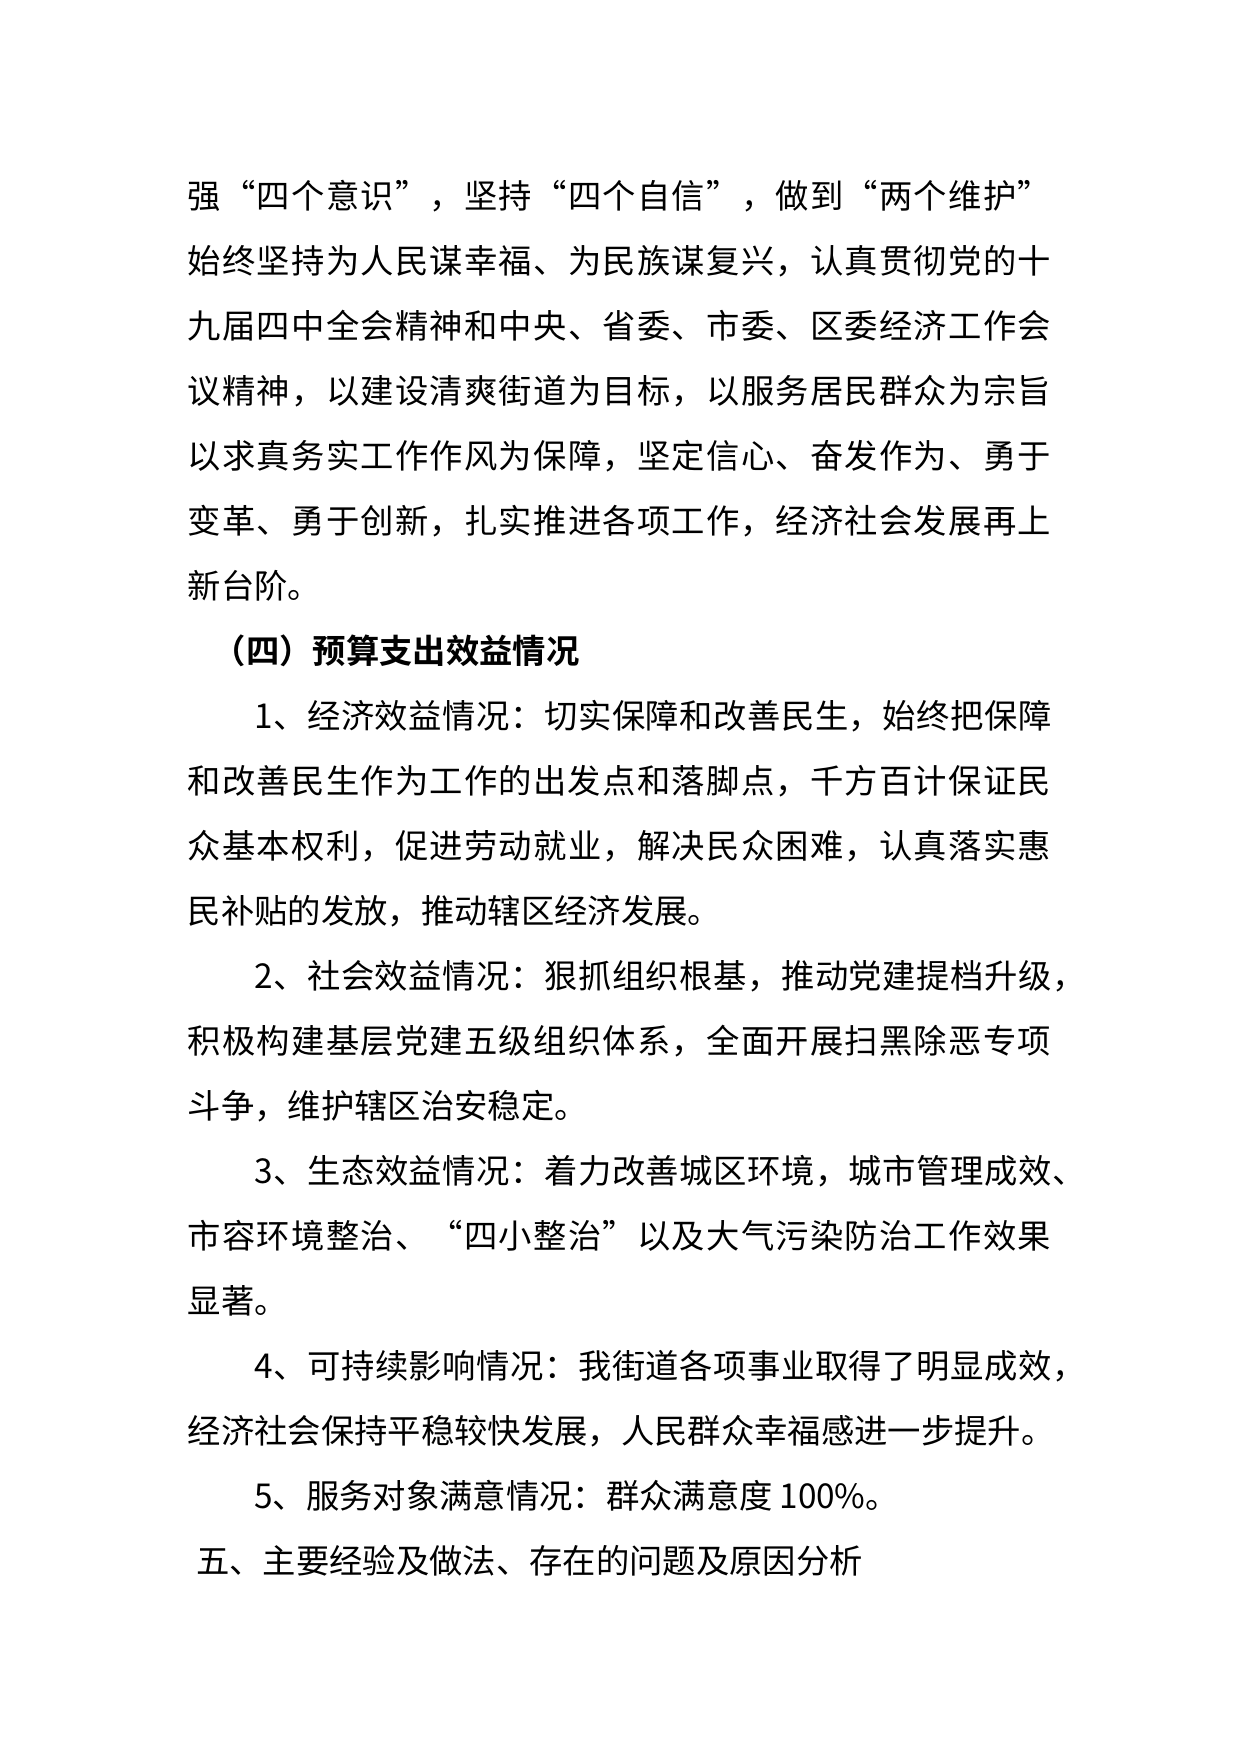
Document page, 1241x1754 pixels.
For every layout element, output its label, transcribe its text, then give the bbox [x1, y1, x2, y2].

text 1、经济效益情况：切实保障和改善民生，始终把保障和改善民生作为工作的出发点和落脚点，千方百计保证民众基本权利，促进劳动就业，解决民众困难，认真落实惠民补贴的发放，推动辖区经济发展。 [187, 682, 1053, 942]
text 五、主要经验及做法、存在的问题及原因分析 [187, 1527, 1053, 1592]
text 4、可持续影响情况：我街道各项事业取得了明显成效，经济社会保持平稳较快发展，人民群众幸福感进一步提升。 [187, 1332, 1053, 1462]
text （四）预算支出效益情况 [187, 617, 1053, 682]
text 3、生态效益情况：着力改善城区环境，城市管理成效、市容环境整治、“四小整治”以及大气污染防治工作效果显著。 [187, 1137, 1053, 1332]
text 5、服务对象满意情况：群众满意度100%。 [187, 1462, 1053, 1527]
text 2、社会效益情况：狠抓组织根基，推动党建提档升级，积极构建基层党建五级组织体系，全面开展扫黑除恶专项斗争，维护辖区治安稳定。 [187, 942, 1053, 1137]
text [187, 162, 1053, 617]
